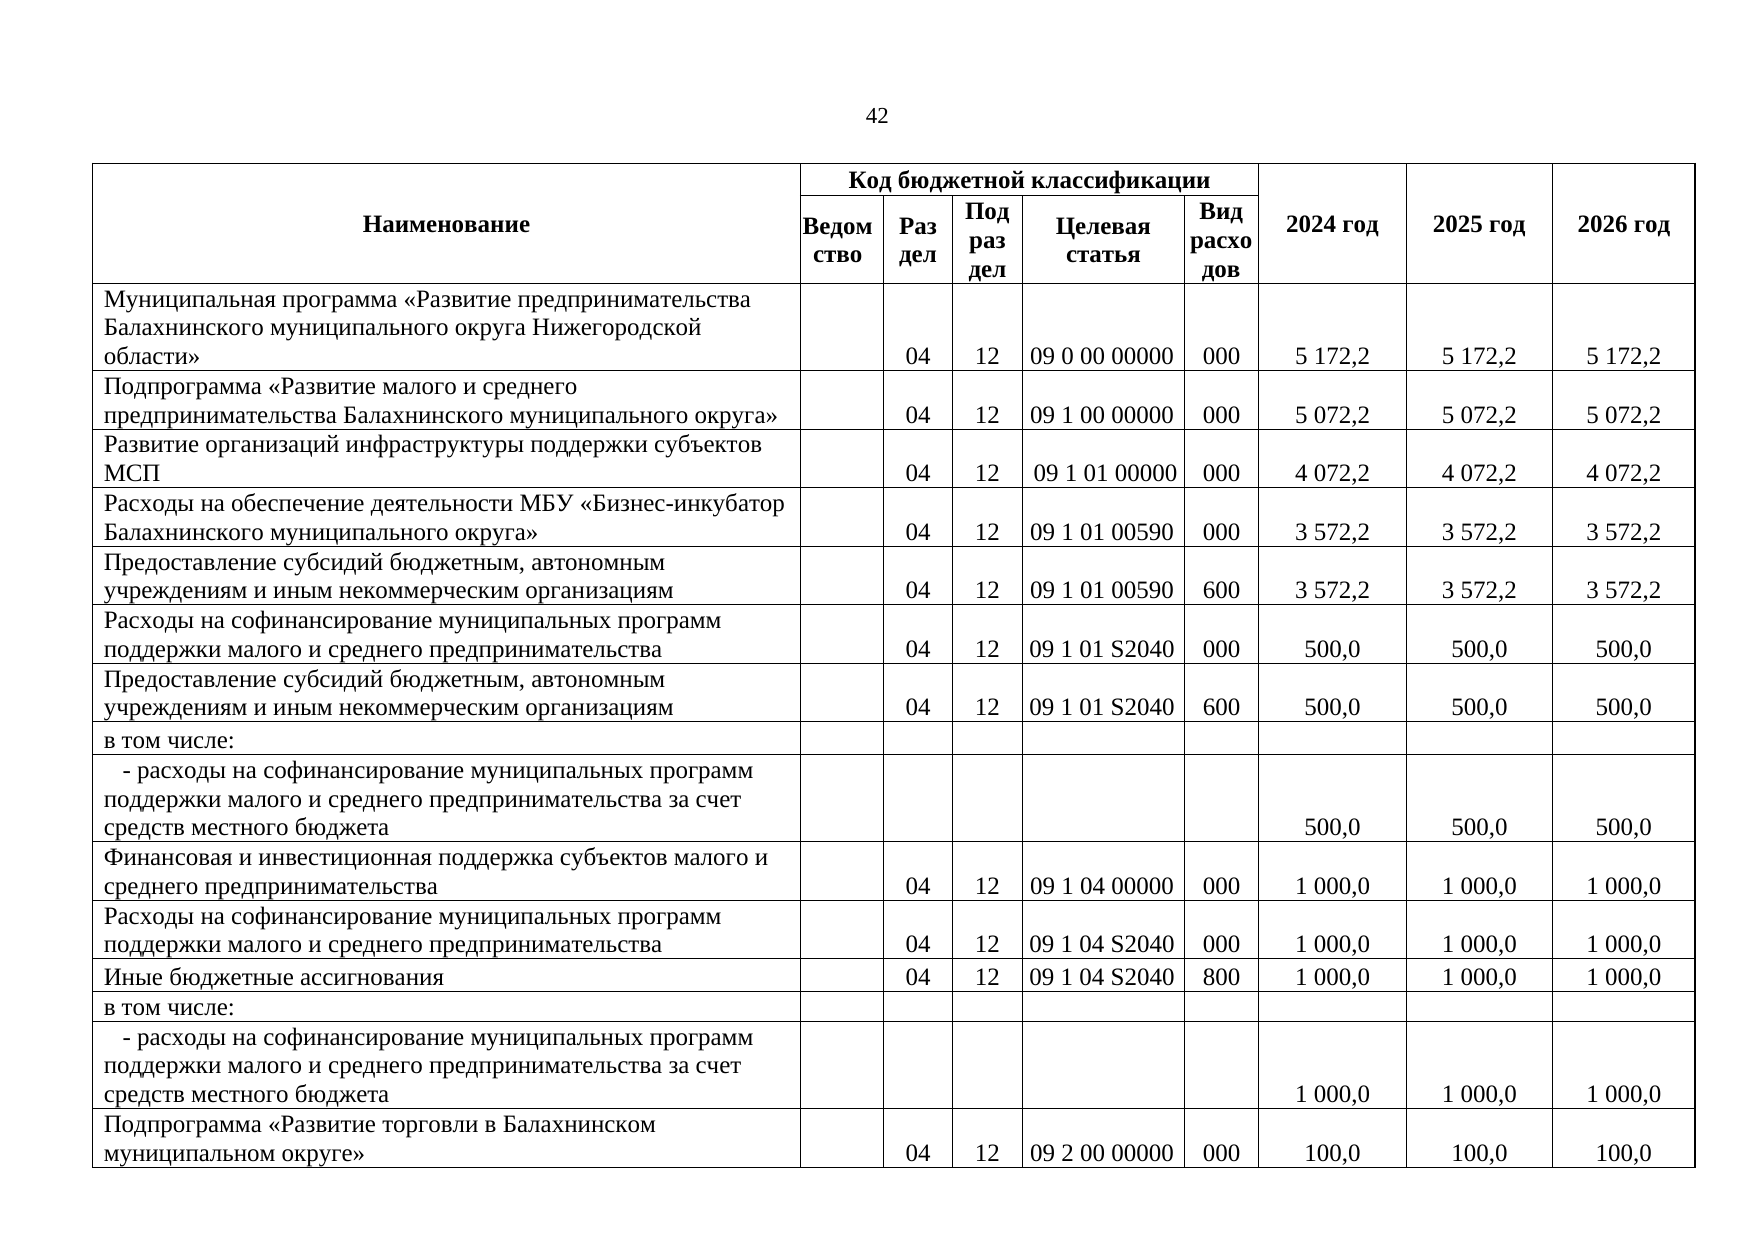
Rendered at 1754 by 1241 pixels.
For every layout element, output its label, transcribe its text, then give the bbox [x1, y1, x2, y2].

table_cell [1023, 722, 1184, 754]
table_header 2024 год [1259, 164, 1406, 283]
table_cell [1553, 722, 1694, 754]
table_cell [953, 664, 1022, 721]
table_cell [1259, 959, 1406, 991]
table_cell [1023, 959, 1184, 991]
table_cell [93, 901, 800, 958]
table_header Код бюджетной классификации [801, 164, 1258, 195]
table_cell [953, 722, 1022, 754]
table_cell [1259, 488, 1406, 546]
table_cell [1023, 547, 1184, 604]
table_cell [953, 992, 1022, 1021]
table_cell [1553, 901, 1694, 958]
table_header 2026 год [1553, 164, 1694, 283]
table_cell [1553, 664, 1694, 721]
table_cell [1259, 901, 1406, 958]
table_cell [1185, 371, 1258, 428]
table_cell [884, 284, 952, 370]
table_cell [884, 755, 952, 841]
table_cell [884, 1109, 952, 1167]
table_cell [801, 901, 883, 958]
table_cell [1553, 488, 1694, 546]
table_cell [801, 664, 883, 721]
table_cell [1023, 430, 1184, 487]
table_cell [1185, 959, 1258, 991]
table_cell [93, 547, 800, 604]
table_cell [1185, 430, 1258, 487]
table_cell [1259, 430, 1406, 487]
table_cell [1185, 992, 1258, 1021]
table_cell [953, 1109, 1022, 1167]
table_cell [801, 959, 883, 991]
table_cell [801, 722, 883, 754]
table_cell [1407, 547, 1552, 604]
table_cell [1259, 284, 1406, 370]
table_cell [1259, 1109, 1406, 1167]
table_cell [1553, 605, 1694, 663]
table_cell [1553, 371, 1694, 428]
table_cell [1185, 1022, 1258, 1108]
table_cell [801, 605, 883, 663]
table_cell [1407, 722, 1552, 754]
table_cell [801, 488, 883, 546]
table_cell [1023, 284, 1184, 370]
table_cell Раз дел [884, 196, 952, 283]
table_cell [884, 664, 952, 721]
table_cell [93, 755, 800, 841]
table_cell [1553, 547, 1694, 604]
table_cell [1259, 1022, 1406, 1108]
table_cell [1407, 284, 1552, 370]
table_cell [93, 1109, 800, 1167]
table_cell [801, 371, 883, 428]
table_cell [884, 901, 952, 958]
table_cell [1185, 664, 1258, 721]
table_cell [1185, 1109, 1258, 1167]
table_cell Целевая статья [1023, 196, 1184, 283]
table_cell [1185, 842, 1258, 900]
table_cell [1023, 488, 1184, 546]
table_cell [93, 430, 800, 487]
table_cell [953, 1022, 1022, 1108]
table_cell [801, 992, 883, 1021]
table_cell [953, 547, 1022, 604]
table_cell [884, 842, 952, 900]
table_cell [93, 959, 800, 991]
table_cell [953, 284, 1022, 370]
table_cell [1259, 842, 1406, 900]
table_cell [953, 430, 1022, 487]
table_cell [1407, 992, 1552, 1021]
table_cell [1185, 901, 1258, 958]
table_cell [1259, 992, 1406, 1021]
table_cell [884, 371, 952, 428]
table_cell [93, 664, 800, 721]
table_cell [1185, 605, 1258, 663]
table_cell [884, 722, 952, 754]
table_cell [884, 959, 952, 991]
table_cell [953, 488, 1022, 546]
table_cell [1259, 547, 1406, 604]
table_cell Вид расхо дов [1185, 196, 1258, 283]
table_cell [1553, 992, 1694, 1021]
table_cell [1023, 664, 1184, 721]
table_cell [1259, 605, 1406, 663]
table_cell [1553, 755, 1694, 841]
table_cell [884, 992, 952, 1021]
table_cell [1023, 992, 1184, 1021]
table_cell Под раз дел [953, 196, 1022, 283]
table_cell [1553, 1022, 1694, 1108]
table_header 2025 год [1407, 164, 1552, 283]
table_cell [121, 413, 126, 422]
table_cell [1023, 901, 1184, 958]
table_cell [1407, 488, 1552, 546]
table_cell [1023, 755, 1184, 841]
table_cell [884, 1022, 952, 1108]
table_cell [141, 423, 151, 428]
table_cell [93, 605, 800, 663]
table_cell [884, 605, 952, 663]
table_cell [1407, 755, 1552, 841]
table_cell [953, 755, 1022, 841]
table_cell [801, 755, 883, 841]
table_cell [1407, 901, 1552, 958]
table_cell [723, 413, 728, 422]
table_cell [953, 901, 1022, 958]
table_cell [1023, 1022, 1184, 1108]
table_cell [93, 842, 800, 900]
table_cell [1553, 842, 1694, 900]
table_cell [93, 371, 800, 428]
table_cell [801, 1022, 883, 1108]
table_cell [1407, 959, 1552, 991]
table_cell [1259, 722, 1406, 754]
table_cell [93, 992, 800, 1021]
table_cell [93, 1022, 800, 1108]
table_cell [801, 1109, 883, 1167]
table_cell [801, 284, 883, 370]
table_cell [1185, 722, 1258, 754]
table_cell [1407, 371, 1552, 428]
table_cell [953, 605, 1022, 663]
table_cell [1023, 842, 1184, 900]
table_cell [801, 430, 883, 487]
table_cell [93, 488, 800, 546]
table_cell Ведом ство [801, 196, 883, 283]
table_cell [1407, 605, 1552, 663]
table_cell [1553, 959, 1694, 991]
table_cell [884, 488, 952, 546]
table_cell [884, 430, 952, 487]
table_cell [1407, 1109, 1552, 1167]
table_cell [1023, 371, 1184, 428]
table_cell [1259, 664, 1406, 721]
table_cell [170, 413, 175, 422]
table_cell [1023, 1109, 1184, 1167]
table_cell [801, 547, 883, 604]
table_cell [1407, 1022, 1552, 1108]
table_header Наименование [93, 164, 800, 283]
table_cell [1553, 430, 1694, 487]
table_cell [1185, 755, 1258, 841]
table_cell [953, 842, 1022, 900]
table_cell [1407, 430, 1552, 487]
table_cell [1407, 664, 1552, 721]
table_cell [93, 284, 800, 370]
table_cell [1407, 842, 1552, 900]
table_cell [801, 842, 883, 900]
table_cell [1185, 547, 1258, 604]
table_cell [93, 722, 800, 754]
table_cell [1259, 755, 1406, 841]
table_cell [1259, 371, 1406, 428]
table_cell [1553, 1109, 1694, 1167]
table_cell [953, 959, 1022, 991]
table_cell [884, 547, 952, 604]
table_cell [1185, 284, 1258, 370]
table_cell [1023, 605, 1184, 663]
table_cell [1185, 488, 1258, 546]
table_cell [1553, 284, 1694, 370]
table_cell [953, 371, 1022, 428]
